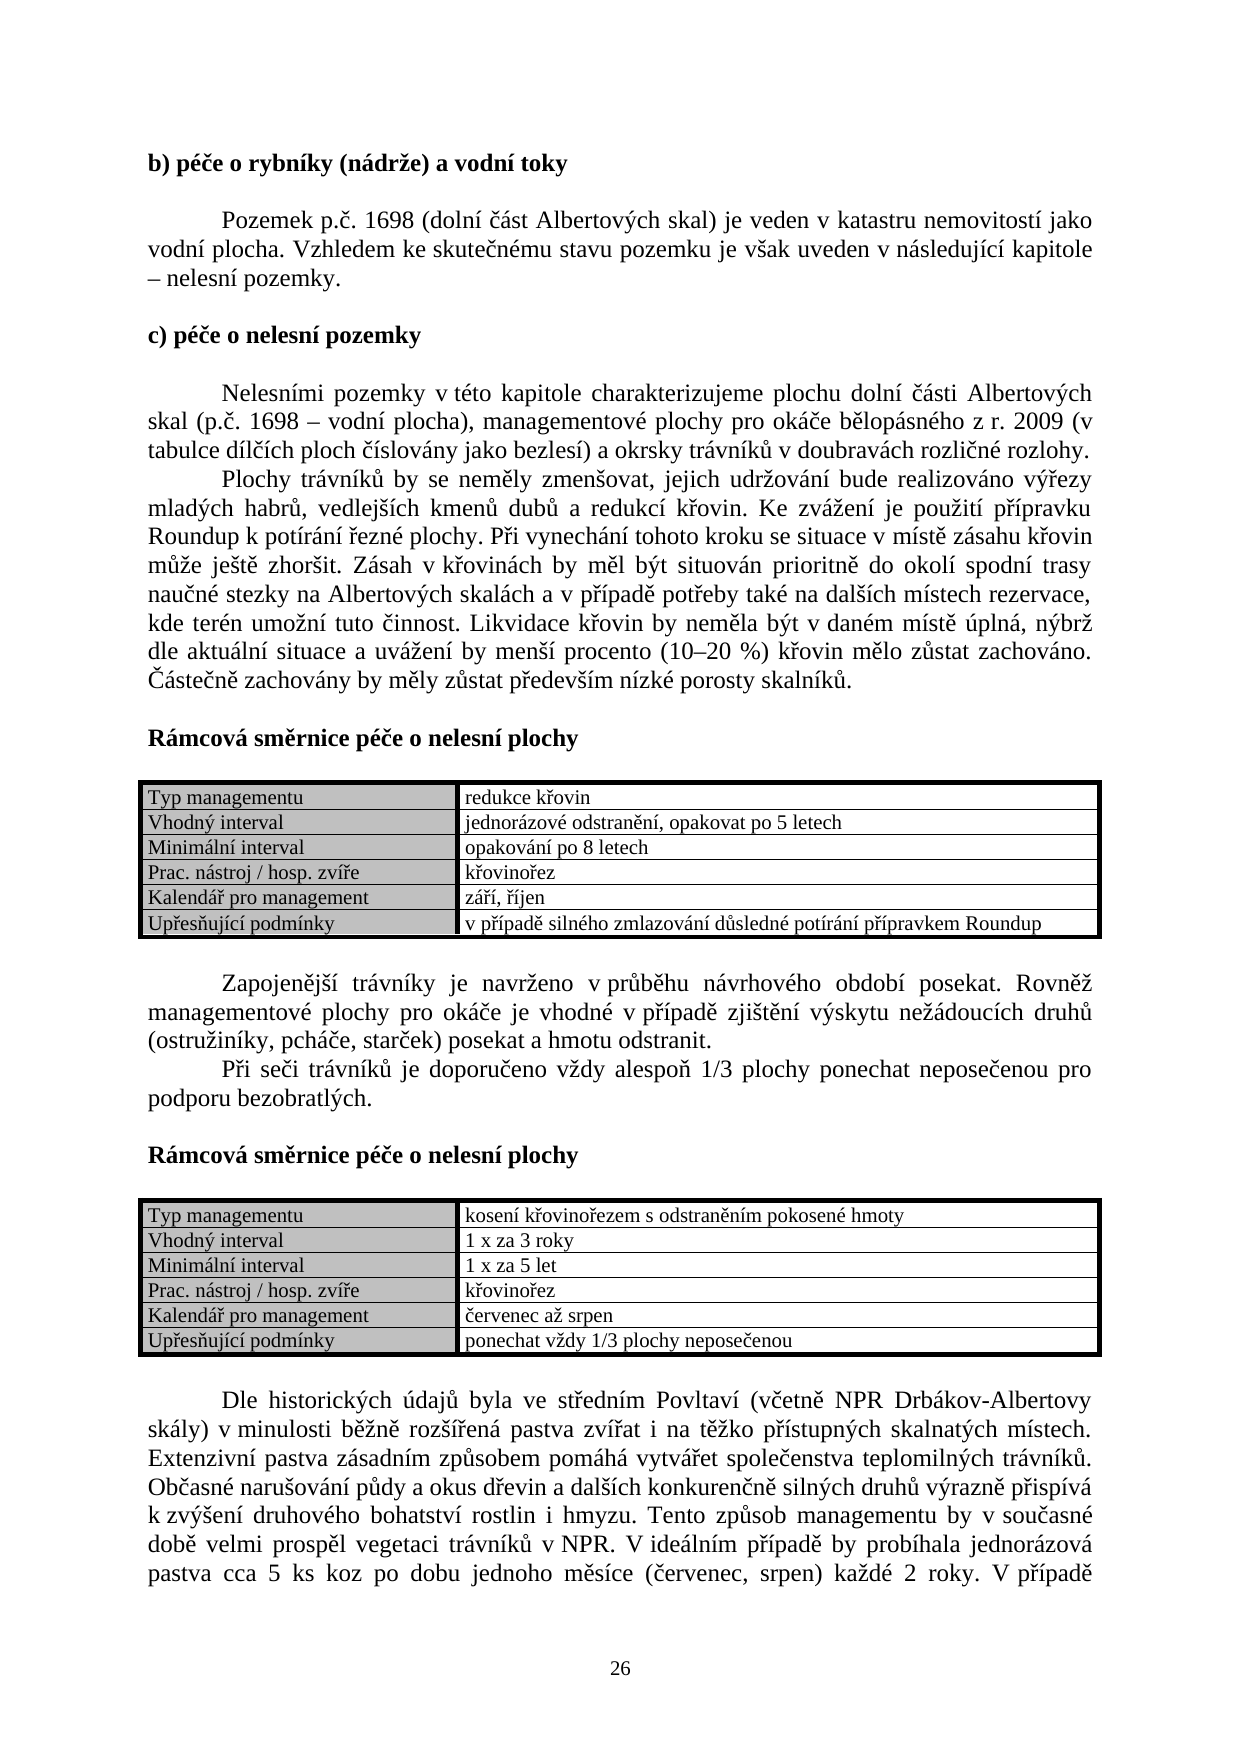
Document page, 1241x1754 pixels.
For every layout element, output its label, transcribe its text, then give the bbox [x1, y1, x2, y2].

table_cell křovinořez [460, 1278, 1097, 1302]
table_cell opakování po 8 letech [460, 835, 1097, 859]
text Při seči trávníků je doporučeno vždy alespoň 1/3 plochy ponechat neposečenou pro podporu bezobratlých. [148, 1054, 1092, 1112]
table_cell jednorázové odstranění, opakovat po 5 letech [460, 810, 1097, 834]
table_cell Prac. nástroj / hosp. zvíře [143, 860, 455, 884]
text Zapojenější trávníky je navrženo v průběhu návrhového období posekat. Rovněž managementové plochy pro okáče je vhodné v případě zjištění výskytu nežádoucích druhů (ostružiníky, pcháče, starček) posekat a hmotu odstranit. [148, 968, 1092, 1054]
text Plochy trávníků by se neměly zmenšovat, jejich udržování bude realizováno výřezy mladých habrů, vedlejších kmenů dubů a redukcí křovin. Ke zvážení je použití přípravku Roundup k potírání řezné plochy. Při vynechání tohoto kroku se situace v místě zásahu křovin může ještě zhoršit. Zásah v křovinách by měl být situován prioritně do okolí spodní trasy naučné stezky na Albertových skalách a v případě potřeby také na dalších místech rezervace, kde terén umožní tuto činnost. Likvidace křovin by neměla být v daném místě úplná, nýbrž dle aktuální situace a uvážení by menší procento (10–20 %) křovin mělo zůstat zachováno. Částečně zachovány by měly zůstat především nízké porosty skalníků. [148, 464, 1092, 694]
table_header kosení křovinořezem s odstraněním pokosené hmoty [460, 1203, 1097, 1227]
text Rámcová směrnice péče o nelesní plochy [148, 1140, 1092, 1169]
table_cell Minimální interval [143, 835, 455, 859]
table_cell Prac. nástroj / hosp. zvíře [143, 1278, 455, 1302]
table_cell 1 x za 5 let [460, 1253, 1097, 1277]
text Pozemek p.č. 1698 (dolní část Albertových skal) je veden v katastru nemovitostí jako vodní plocha. Vzhledem ke skutečnému stavu pozemku je však uveden v následující kapitole – nelesní pozemky. [148, 205, 1092, 291]
table_cell Kalendář pro management [143, 1303, 455, 1327]
table_cell Kalendář pro management [143, 885, 455, 909]
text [148, 1386, 1092, 1587]
table_cell Upřesňující podmínky [143, 910, 455, 934]
text Nelesními pozemky v této kapitole charakterizujeme plochu dolní části Albertových skal (p.č. 1698 – vodní plocha), managementové plochy pro okáče bělopásného z r. 2009 (v tabulce dílčích ploch číslovány jako bezlesí) a okrsky trávníků v doubravách rozličné rozlohy. [148, 378, 1092, 464]
text b) péče o rybníky (nádrže) a vodní toky [148, 148, 1092, 176]
table_header Typ managementu [143, 785, 455, 809]
table_header redukce křovin [460, 785, 1097, 809]
table_cell Minimální interval [143, 1253, 455, 1277]
text c) péče o nelesní pozemky [148, 320, 1092, 349]
table_cell v případě silného zmlazování důsledné potírání přípravkem Roundup [460, 910, 1097, 934]
table_header Typ managementu [143, 1203, 455, 1227]
table_cell ponechat vždy 1/3 plochy neposečenou [460, 1328, 1097, 1352]
text Rámcová směrnice péče o nelesní plochy [148, 723, 1092, 751]
table_cell 1 x za 3 roky [460, 1228, 1097, 1252]
table_cell Vhodný interval [143, 810, 455, 834]
table_cell Upřesňující podmínky [143, 1328, 455, 1352]
table_cell září, říjen [460, 885, 1097, 909]
table_cell Vhodný interval [143, 1228, 455, 1252]
table_cell křovinořez [460, 860, 1097, 884]
table_cell červenec až srpen [460, 1303, 1097, 1327]
